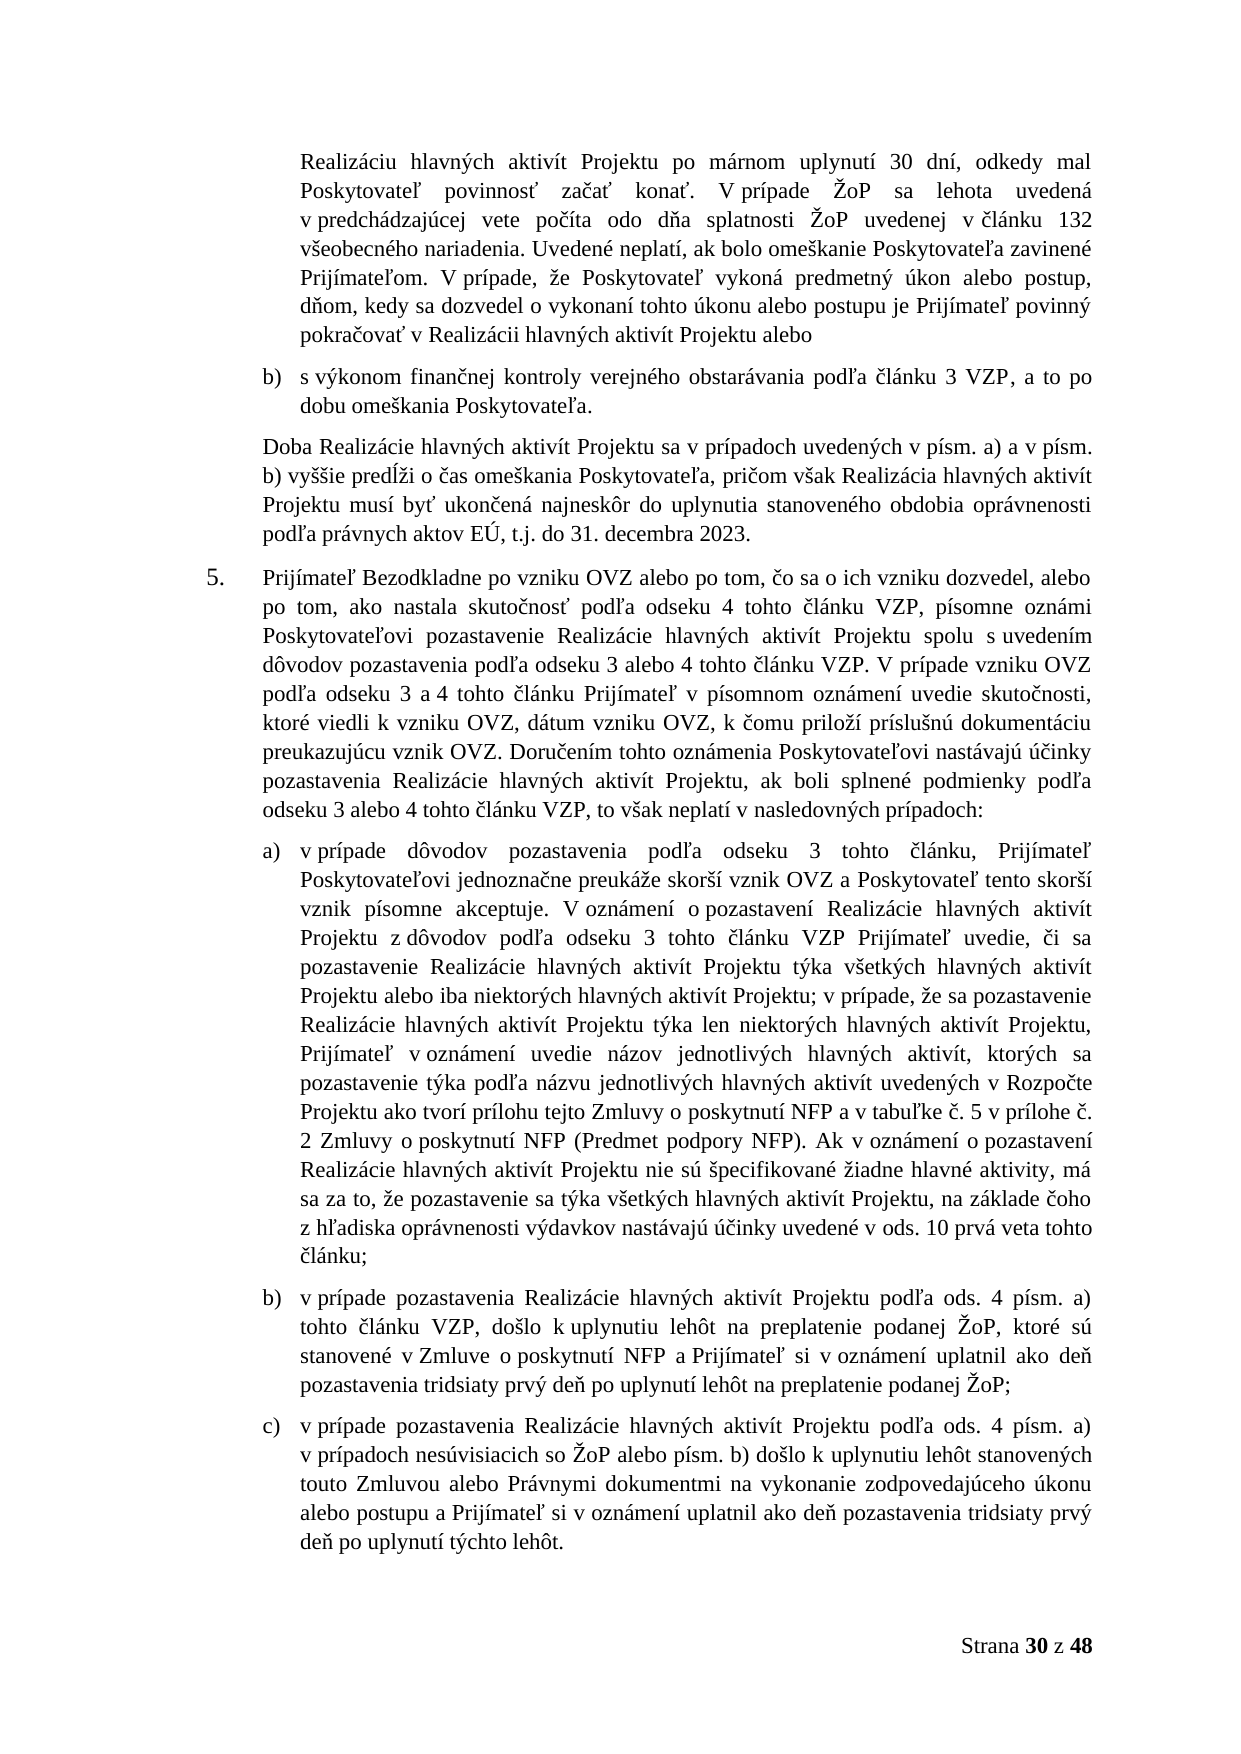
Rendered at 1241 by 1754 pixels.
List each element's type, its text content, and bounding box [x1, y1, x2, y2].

list v prípade pozastavenia Realizácie hlavných aktivít Projektu podľa ods. 4 písm. a) v prípadoch nesúvisiacich so ŽoP alebo písm. b) došlo k uplynutiu lehôt stanovených touto Zmluvou alebo Právnymi dokumentmi na vykonanie zodpovedajúceho úkonu alebo postupu a Prijímateľ si v oznámení uplatnil ako deň pozastavenia tridsiaty prvý deň po uplynutí týchto lehôt. [262, 1412, 1092, 1554]
list v prípade pozastavenia Realizácie hlavných aktivít Projektu podľa ods. 4 písm. a) tohto článku VZP, došlo k uplynutiu lehôt na preplatenie podanej ŽoP, ktoré sú stanovené v Zmluve o poskytnutí NFP a Prijímateľ si v oznámení uplatnil ako deň pozastavenia tridsiaty prvý deň po uplynutí lehôt na preplatenie podanej ŽoP; [262, 1284, 1092, 1397]
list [262, 148, 1092, 348]
list Prijímateľ Bezodkladne po vzniku OVZ alebo po tom, čo sa o ich vzniku dozvedel, alebo po tom, ako nastala skutočnosť podľa odseku 4 tohto článku VZP, písomne oznámi Poskytovateľovi pozastavenie Realizácie hlavných aktivít Projektu spolu s uvedením dôvodov pozastavenia podľa odseku 3 alebo 4 tohto článku VZP. V prípade vzniku OVZ podľa odseku 3 a 4 tohto článku Prijímateľ v písomnom oznámení uvedie skutočnosti, ktoré viedli k vzniku OVZ, dátum vzniku OVZ, k čomu priloží príslušnú dokumentáciu preukazujúcu vznik OVZ. Doručením tohto oznámenia Poskytovateľovi nastávajú účinky pozastavenia Realizácie hlavných aktivít Projektu, ak boli splnené podmienky podľa odseku 3 alebo 4 tohto článku VZP, to však neplatí v nasledovných prípadoch: [206, 562, 1092, 822]
list s výkonom finančnej kontroly verejného obstarávania podľa článku 3 VZP, a to po dobu omeškania Poskytovateľa. [262, 363, 1092, 418]
list v prípade dôvodov pozastavenia podľa odseku 3 tohto článku, Prijímateľ Poskytovateľovi jednoznačne preukáže skorší vznik OVZ a Poskytovateľ tento skorší vznik písomne akceptuje. V oznámení o pozastavení Realizácie hlavných aktivít Projektu z dôvodov podľa odseku 3 tohto článku VZP Prijímateľ uvedie, či sa pozastavenie Realizácie hlavných aktivít Projektu týka všetkých hlavných aktivít Projektu alebo iba niektorých hlavných aktivít Projektu; v prípade, že sa pozastavenie Realizácie hlavných aktivít Projektu týka len niektorých hlavných aktivít Projektu, Prijímateľ v oznámení uvedie názov jednotlivých hlavných aktivít, ktorých sa pozastavenie týka podľa názvu jednotlivých hlavných aktivít uvedených v Rozpočte Projektu ako tvorí prílohu tejto Zmluvy o poskytnutí NFP a v tabuľke č. 5 v prílohe č. 2 Zmluvy o poskytnutí NFP (Predmet podpory NFP). Ak v oznámení o pozastavení Realizácie hlavných aktivít Projektu nie sú špecifikované žiadne hlavné aktivity, má sa za to, že pozastavenie sa týka všetkých hlavných aktivít Projektu, na základe čoho z hľadiska oprávnenosti výdavkov nastávajú účinky uvedené v ods. 10 prvá veta tohto článku; [262, 837, 1092, 1269]
text Doba Realizácie hlavných aktivít Projektu sa v prípadoch uvedených v písm. a) a v písm. b) vyššie predĺži o čas omeškania Poskytovateľa, pričom však Realizácia hlavných aktivít Projektu musí byť ukončená najneskôr do uplynutia stanoveného obdobia oprávnenosti podľa právnych aktov EÚ, t.j. do 31. decembra 2023. [262, 433, 1092, 547]
